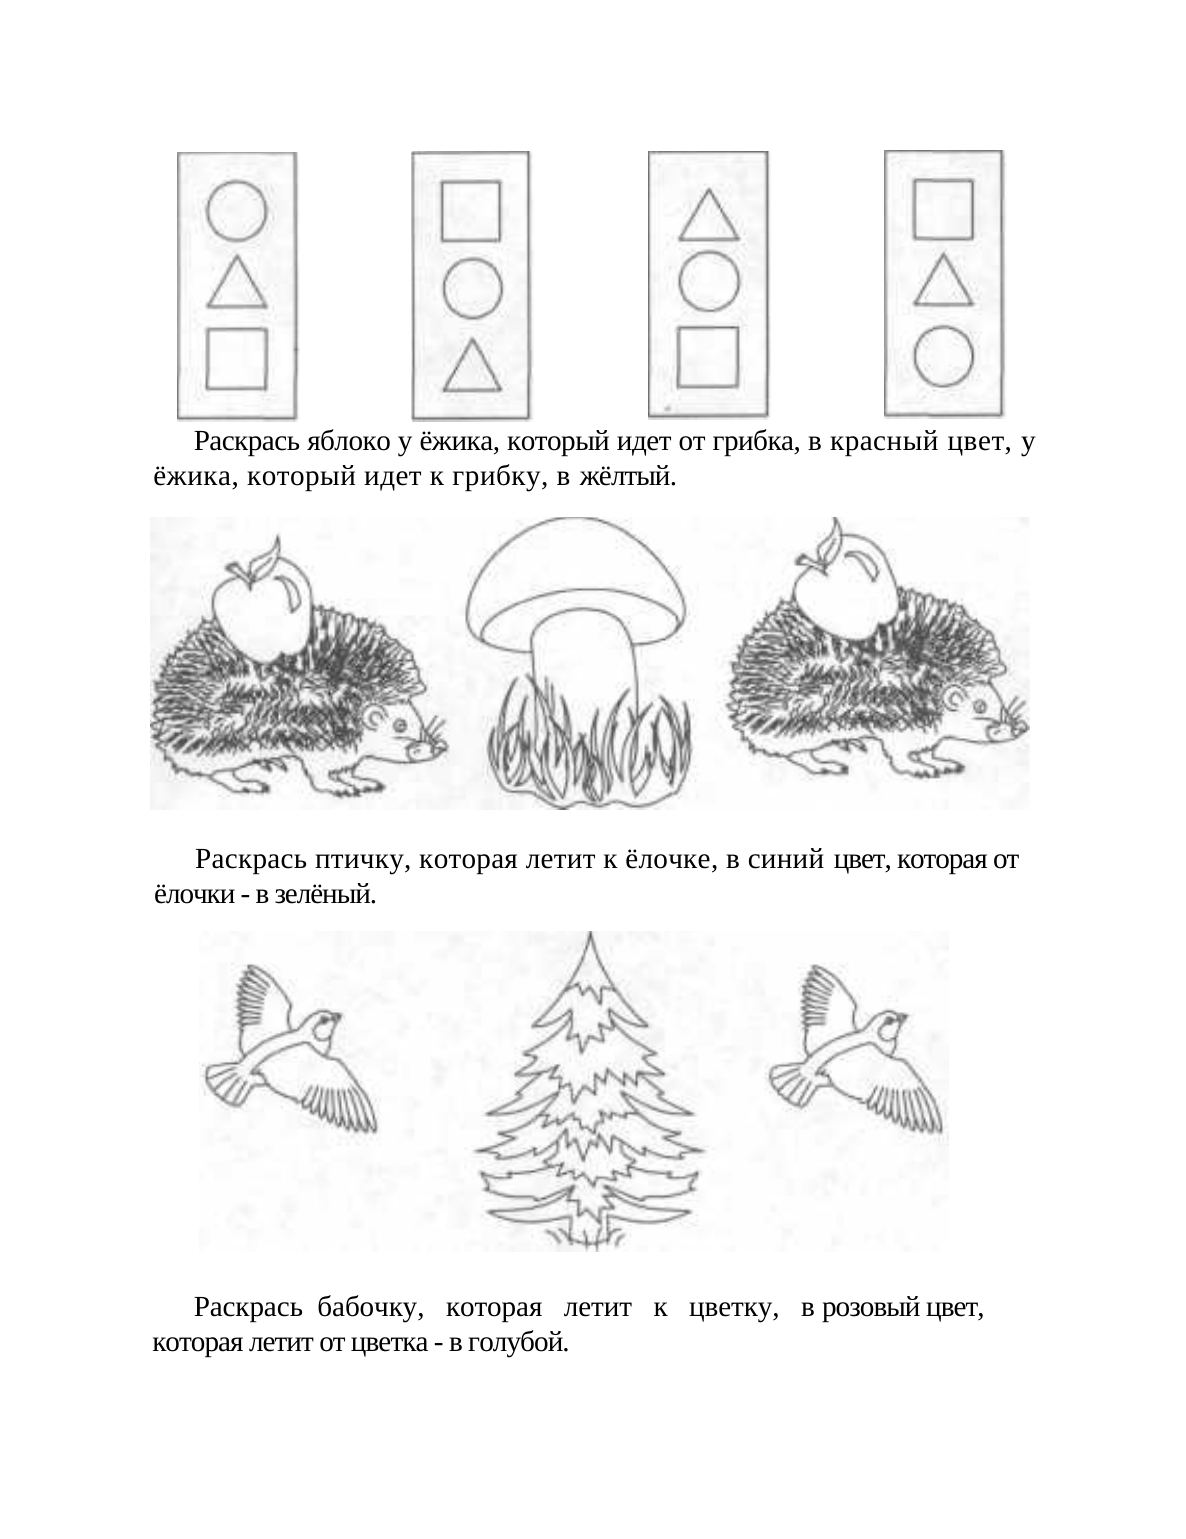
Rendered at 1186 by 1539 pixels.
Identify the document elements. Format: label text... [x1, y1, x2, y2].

text Раскрась птичку, которая летит к ёлочке, в синий цвет, которая от ёлочки - в зелёный. [154, 840, 1036, 910]
picture [150, 517, 1030, 810]
picture [198, 931, 949, 1252]
text Раскрась бабочку, которая летит к цветку, в розовый цвет, которая летит от цветка - в голубой. [152, 1288, 1036, 1358]
picture [411, 151, 534, 422]
picture [177, 152, 300, 422]
picture [884, 150, 1007, 419]
picture [648, 151, 771, 420]
